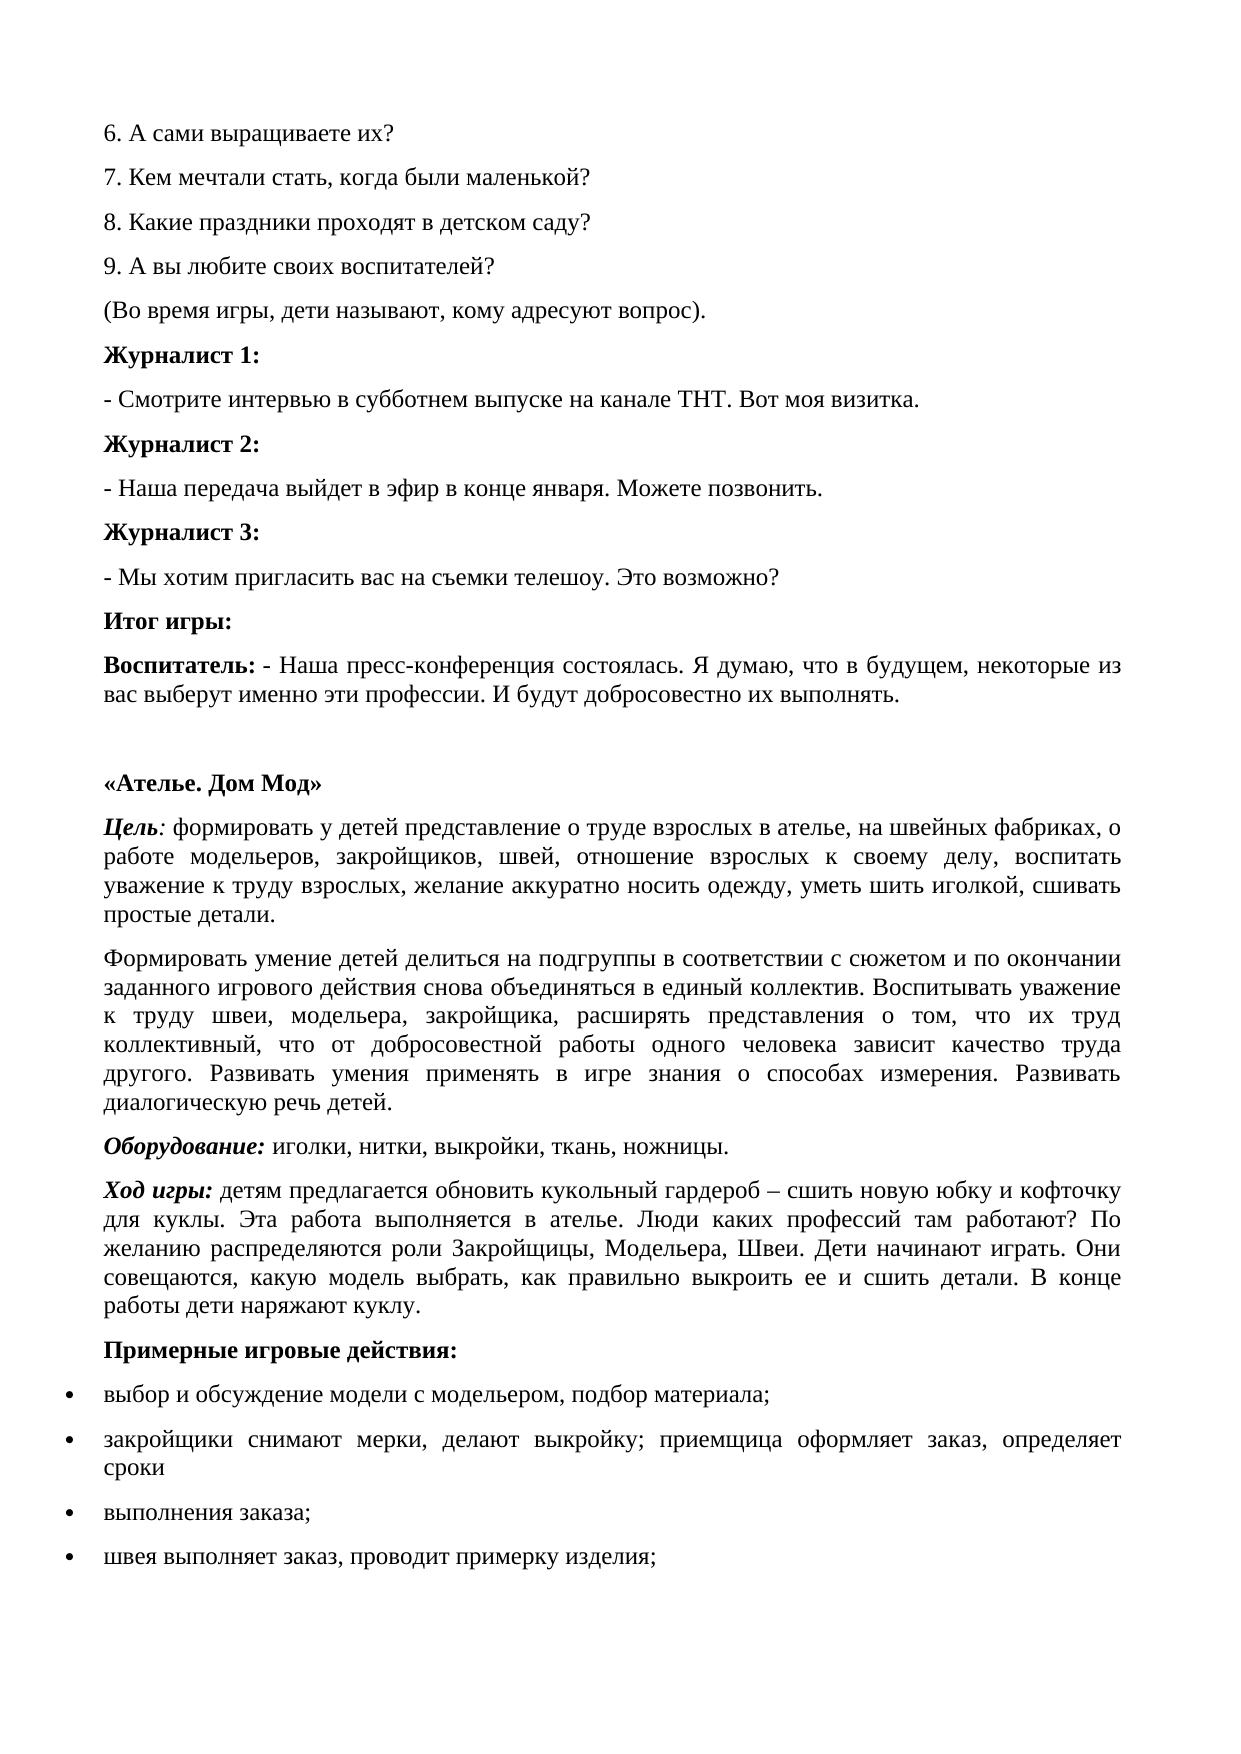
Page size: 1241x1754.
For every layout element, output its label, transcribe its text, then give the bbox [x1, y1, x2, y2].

text Журналист 3: [103, 517, 1122, 546]
text Журналист 1: [103, 340, 1122, 369]
text Формировать умение детей делиться на подгруппы в соответствии с сюжетом и по окончании заданного игрового действия снова объединяться в единый коллектив. Воспитывать уважение к труду швеи, модельера, закройщика, расширять представления о том, что их труд коллективный, что от добросовестной работы одного человека зависит качество труда другого. Развивать умения применять в игре знания о способах измерения. Развивать диалогическую речь детей. [103, 943, 1122, 1116]
list выбор и обсуждение модели с модельером, подбор материала; [66, 1379, 1122, 1408]
text 6. А сами выращиваете их? [103, 118, 1122, 147]
text - Наша передача выйдет в эфир в конце января. Можете позвонить. [103, 473, 1122, 502]
text (Во время игры, дети называют, кому адресуют вопрос). [103, 296, 1122, 324]
text 8. Какие праздники проходят в детском саду? [103, 207, 1122, 236]
text Оборудование: иголки, нитки, выкройки, ткань, ножницы. [103, 1131, 1122, 1160]
text - Смотрите интервью в субботнем выпуске на канале ТНТ. Вот моя визитка. [103, 384, 1122, 413]
list закройщики снимают мерки, делают выкройку; приемщица оформляет заказ, определяет сроки [66, 1424, 1122, 1481]
text 7. Кем мечтали стать, когда были маленькой? [103, 162, 1122, 191]
text Ход игры: детям предлагается обновить кукольный гардероб – сшить новую юбку и кофточку для куклы. Эта работа выполняется в ателье. Люди каких профессий там работают? По желанию распределяются роли Закройщицы, Модельера, Швеи. Дети начинают играть. Они совещаются, какую модель выбрать, как правильно выкроить ее и сшить детали. В конце работы дети наряжают куклу. [103, 1176, 1122, 1319]
text 9. А вы любите своих воспитателей? [103, 251, 1122, 280]
text «Ателье. Дом Мод» [103, 768, 1122, 797]
text Цель: формировать у детей представление о труде взрослых в ателье, на швейных фабриках, о работе модельеров, закройщиков, швей, отношение взрослых к своему делу, воспитать уважение к труду взрослых, желание аккуратно носить одежду, уметь шить иголкой, сшивать простые детали. [103, 812, 1122, 927]
text Журналист 2: [103, 429, 1122, 457]
text Воспитатель: - Наша пресс-конференция состоялась. Я думаю, что в будущем, некоторые из вас выберут именно эти профессии. И будут добросовестно их выполнять. [103, 651, 1122, 708]
list выполнения заказа; [66, 1497, 1122, 1526]
text Примерные игровые действия: [103, 1335, 1122, 1364]
text - Мы хотим пригласить вас на съемки телешоу. Это возможно? [103, 562, 1122, 591]
list швея выполняет заказ, проводит примерку изделия; [66, 1541, 1122, 1570]
text Итог игры: [103, 606, 1122, 635]
